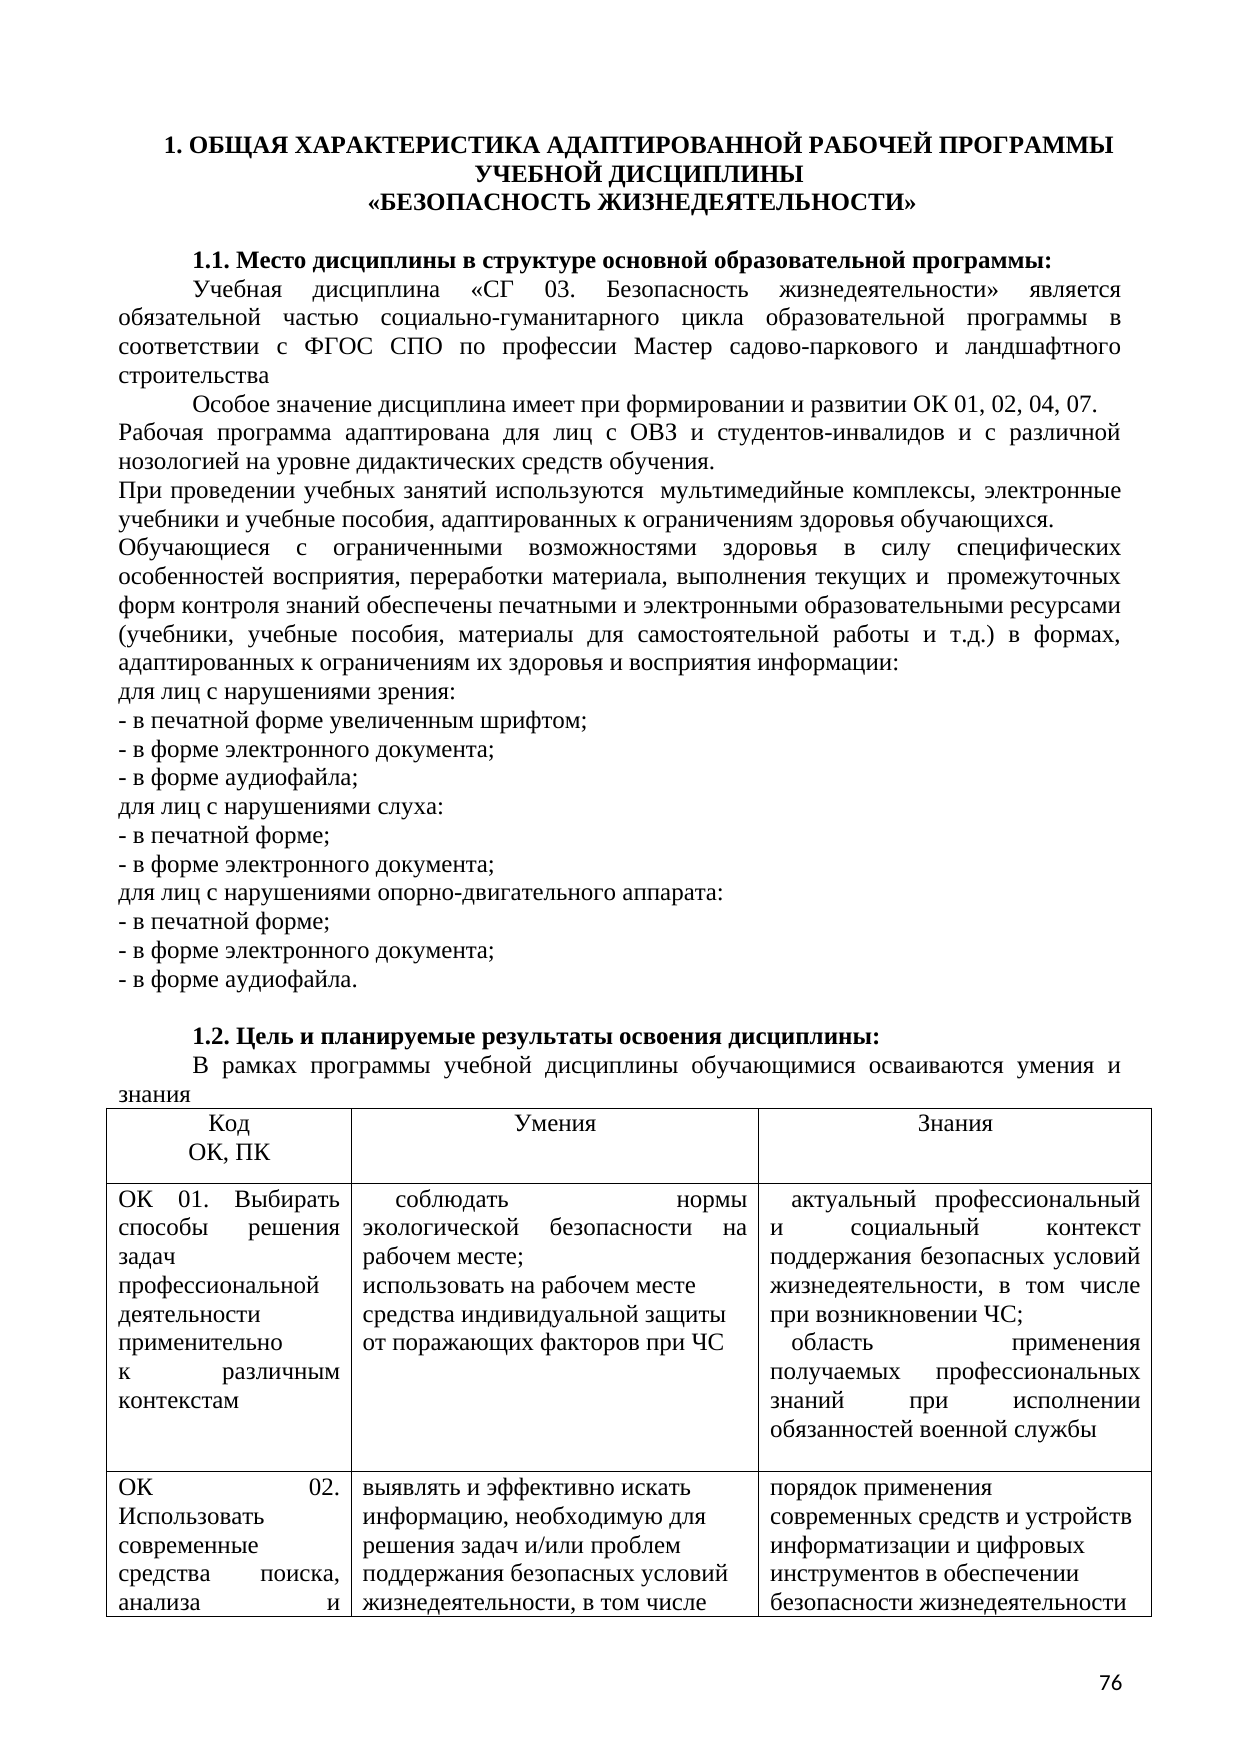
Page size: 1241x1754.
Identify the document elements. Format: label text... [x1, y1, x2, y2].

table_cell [107, 1472, 351, 1616]
text - в форме электронного документа; [118, 734, 1122, 762]
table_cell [759, 1472, 1151, 1616]
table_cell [352, 1472, 758, 1616]
list Обучающиеся с ограниченными возможностями здоровья в силу специфических особенностей восприятия, переработки материала, выполнения текущих и промежуточных форм контроля знаний обеспечены печатными и электронными образовательными ресурсами (учебники, учебные пособия, материалы для самостоятельной работы и т.д.) в формах, адаптированных к ограничениям их здоровья и восприятия информации: [118, 532, 1122, 676]
list - в печатной форме; [118, 906, 1122, 935]
list для лиц с нарушениями слуха: [118, 791, 1122, 820]
list для лиц с нарушениями зрения: [118, 676, 1122, 705]
text В рамках программы учебной дисциплины обучающимися осваиваются умения и знания [118, 1050, 1122, 1107]
table_header Знания [759, 1109, 1151, 1183]
table_header Код ОК, ПК [107, 1109, 351, 1183]
table_cell актуальный профессиональный и социальный контекст поддержания безопасных условий жизнедеятельности, в том числе при возникновении ЧС; область применения получаемых профессиональных знаний при исполнении обязанностей военной службы [759, 1184, 1151, 1471]
list Рабочая программа адаптирована для лиц с ОВЗ и студентов-инвалидов и с различной нозологией на уровне дидактических средств обучения. [118, 417, 1122, 475]
text Учебная дисциплина «СГ 03. Безопасность жизнедеятельности» является обязательной частью социально-гуманитарного цикла образовательной программы в соответствии с ФГОС СПО по профессии Мастер садово-паркового и ландшафтного строительства [118, 274, 1122, 389]
table_cell соблюдать нормы экологической безопасности на рабочем месте; использовать на рабочем месте средства индивидуальной защиты от поражающих факторов при ЧС [352, 1184, 758, 1471]
list - в форме аудиофайла. [118, 964, 1122, 992]
list При проведении учебных занятий используются мультимедийные комплексы, электронные учебники и учебные пособия, адаптированных к ограничениям здоровья обучающихся. [118, 475, 1122, 532]
text 1.2. Цель и планируемые результаты освоения дисциплины: [118, 1021, 1122, 1050]
list - в форме электронного документа; [118, 935, 1122, 964]
list - в печатной форме; [118, 820, 1122, 849]
text 1.1. Место дисциплины в структуре основной образовательной программы: [118, 245, 1122, 274]
table_cell ОК 01. Выбирать способы решения задач профессиональной деятельности применительно к различным контекстам [107, 1184, 351, 1471]
text Особое значение дисциплина имеет при формировании и развитии ОК 01, 02, 04, 07. [118, 389, 1122, 417]
list - в форме аудиофайла; [118, 762, 1122, 791]
list - в форме электронного документа; [118, 849, 1122, 877]
text 1. ОБЩАЯ ХАРАКТЕРИСТИКА АДАПТИРОВАННОЙ РАБОЧЕЙ ПРОГРАММЫ УЧЕБНОЙ ДИСЦИПЛИНЫ «БЕЗОПАСНОСТЬ ЖИЗНЕДЕЯТЕЛЬНОСТИ» [156, 130, 1122, 216]
list для лиц с нарушениями опорно-двигательного аппарата: [118, 877, 1122, 906]
table_header Умения [352, 1109, 758, 1183]
list - в печатной форме увеличенным шрифтом; [118, 705, 1122, 734]
